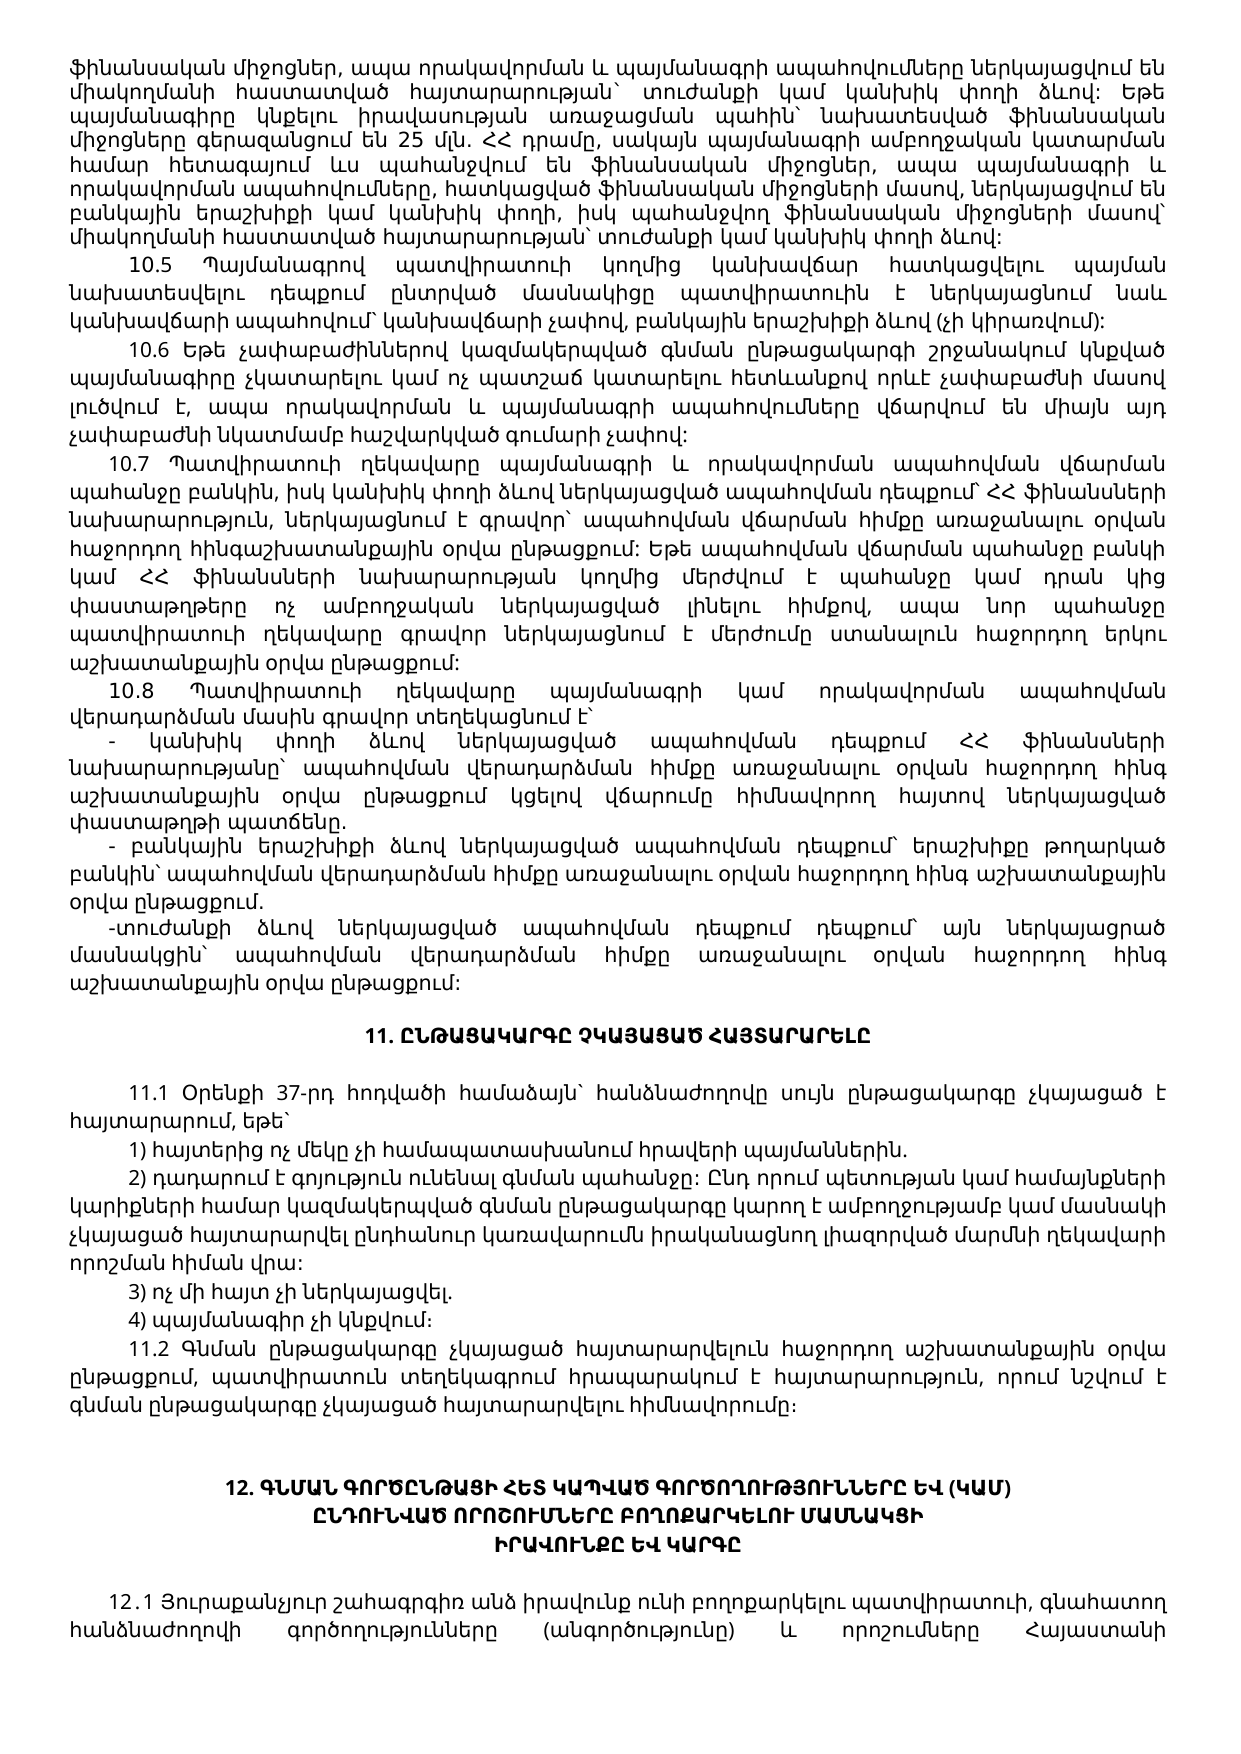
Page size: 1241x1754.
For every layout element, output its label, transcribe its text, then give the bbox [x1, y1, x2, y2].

text 11. ԸՆԹԱՑԱԿԱՐԳԸ ՉԿԱՅԱՑԱԾ ՀԱՅՏԱՐԱՐԵԼԸ [69, 1021, 1167, 1049]
text 3) ոչ մի հայտ չի ներկայացվել. [69, 1277, 1167, 1305]
text 10.6 Եթե չափաբաժիններով կազմակերպված գնման ընթացակարգի շրջանակում կնքված պայմանագիրը չկատարելու կամ ոչ պատշաճ կատարելու հետևանքով որևէ չափաբաժնի մասով լուծվում է, ապա որակավորման և պայմանագրի ապահովումները վճարվում են միայն այդ չափաբաժնի նկատմամբ հաշվարկված գումարի չափով: [69, 335, 1167, 449]
text - բանկային երաշխիքի ձևով ներկայացված ապահովման դեպքում՝ երաշխիքը թողարկած բանկին՝ ապահովման վերադարձման հիմքը առաջանալու օրվան հաջորդող հինգ աշխատանքային օրվա ընթացքում. [69, 834, 1167, 916]
text ԸՆԴՈՒՆՎԱԾ ՈՐՈՇՈՒՄՆԵՐԸ ԲՈՂՈՔԱՐԿԵԼՈՒ ՄԱՍՆԱԿՑԻ [69, 1501, 1167, 1530]
text 12. ԳՆՄԱՆ ԳՈՐԾԸՆԹԱՑԻ ՀԵՏ ԿԱՊՎԱԾ ԳՈՐԾՈՂՈՒԹՅՈՒՆՆԵՐԸ ԵՎ (ԿԱՄ) [69, 1473, 1167, 1501]
text - կանխիկ փողի ձևով ներկայացված ապահովման դեպքում ՀՀ ֆինանսների նախարարությանը՝ ապահովման վերադարձման հիմքը առաջանալու օրվան հաջորդող հինգ աշխատանքային օրվա ընթացքում կցելով վճարումը հիմնավորող հայտով ներկայացված փաստաթղթի պատճենը. [69, 729, 1167, 834]
text 1) հայտերից ոչ մեկը չի համապատասխանում հրավերի պայմաններին. [69, 1135, 1167, 1163]
text 10.5 Պայմանագրով պատվիրատուի կողմից կանխավճար հատկացվելու պայման նախատեսվելու դեպքում ընտրված մասնակիցը պատվիրատուին է ներկայացնում նաև կանխավճարի ապահովում` կանխավճարի չափով, բանկային երաշխիքի ձևով (չի կիրառվում): [69, 250, 1167, 335]
text 11.1 Օրենքի 37-րդ հոդվածի համաձայն` հանձնաժողովը սույն ընթացակարգը չկայացած է հայտարարում, եթե` [69, 1078, 1167, 1135]
text 10.8 Պատվիրատուի ղեկավարը պայմանագրի կամ որակավորման ապահովման վերադարձման մասին գրավոր տեղեկացնում է՝ [69, 676, 1167, 729]
text 2) դադարում է գոյություն ունենալ գնման պահանջը: Ընդ որում պետության կամ համայնքների կարիքների համար կազմակերպված գնման ընթացակարգը կարող է ամբողջությամբ կամ մասնակի չկայացած հայտարարվել ընդհանուր կառավարումն իրականացնող լիազորված մարմնի ղեկավարի որոշման հիման վրա: [69, 1163, 1167, 1277]
text 10.7 Պատվիրատուի ղեկավարը պայմանագրի և որակավորման ապահովման վճարման պահանջը բանկին, իսկ կանխիկ փողի ձևով ներկայացված ապահովման դեպքում՝ ՀՀ ֆինանսների նախարարություն, ներկայացնում է գրավոր՝ ապահովման վճարման հիմքը առաջանալու օրվան հաջորդող հինգաշխատանքային օրվա ընթացքում: Եթե ապահովման վճարման պահանջը բանկի կամ ՀՀ ֆինանսների նախարարության կողմից մերժվում է պահանջը կամ դրան կից փաստաթղթերը ոչ ամբողջական ներկայացված լինելու հիմքով, ապա նոր պահանջը պատվիրատուի ղեկավարը գրավոր ներկայացնում է մերժումը ստանալուն հաջորդող երկու աշխատանքային օրվա ընթացքում: [69, 449, 1167, 676]
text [69, 56, 1167, 250]
text ԻՐԱՎՈՒՆՔԸ ԵՎ ԿԱՐԳԸ [69, 1530, 1167, 1558]
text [69, 1587, 1167, 1644]
text 4) պայմանագիր չի կնքվում։ [69, 1305, 1167, 1334]
text 11.2 Գնման ընթացակարգը չկայացած հայտարարվելուն հաջորդող աշխատանքային օրվա ընթացքում, պատվիրատուն տեղեկագրում հրապարակում է հայտարարություն, որում նշվում է գնման ընթացակարգը չկայացած հայտարարվելու հիմնավորումը։ [69, 1334, 1167, 1419]
text -տուժանքի ձևով ներկայացված ապահովման դեպքում դեպքում՝ այն ներկայացրած մասնակցին՝ ապահովման վերադարձման հիմքը առաջանալու օրվան հաջորդող հինգ աշխատանքային օրվա ընթացքում: [69, 916, 1167, 997]
